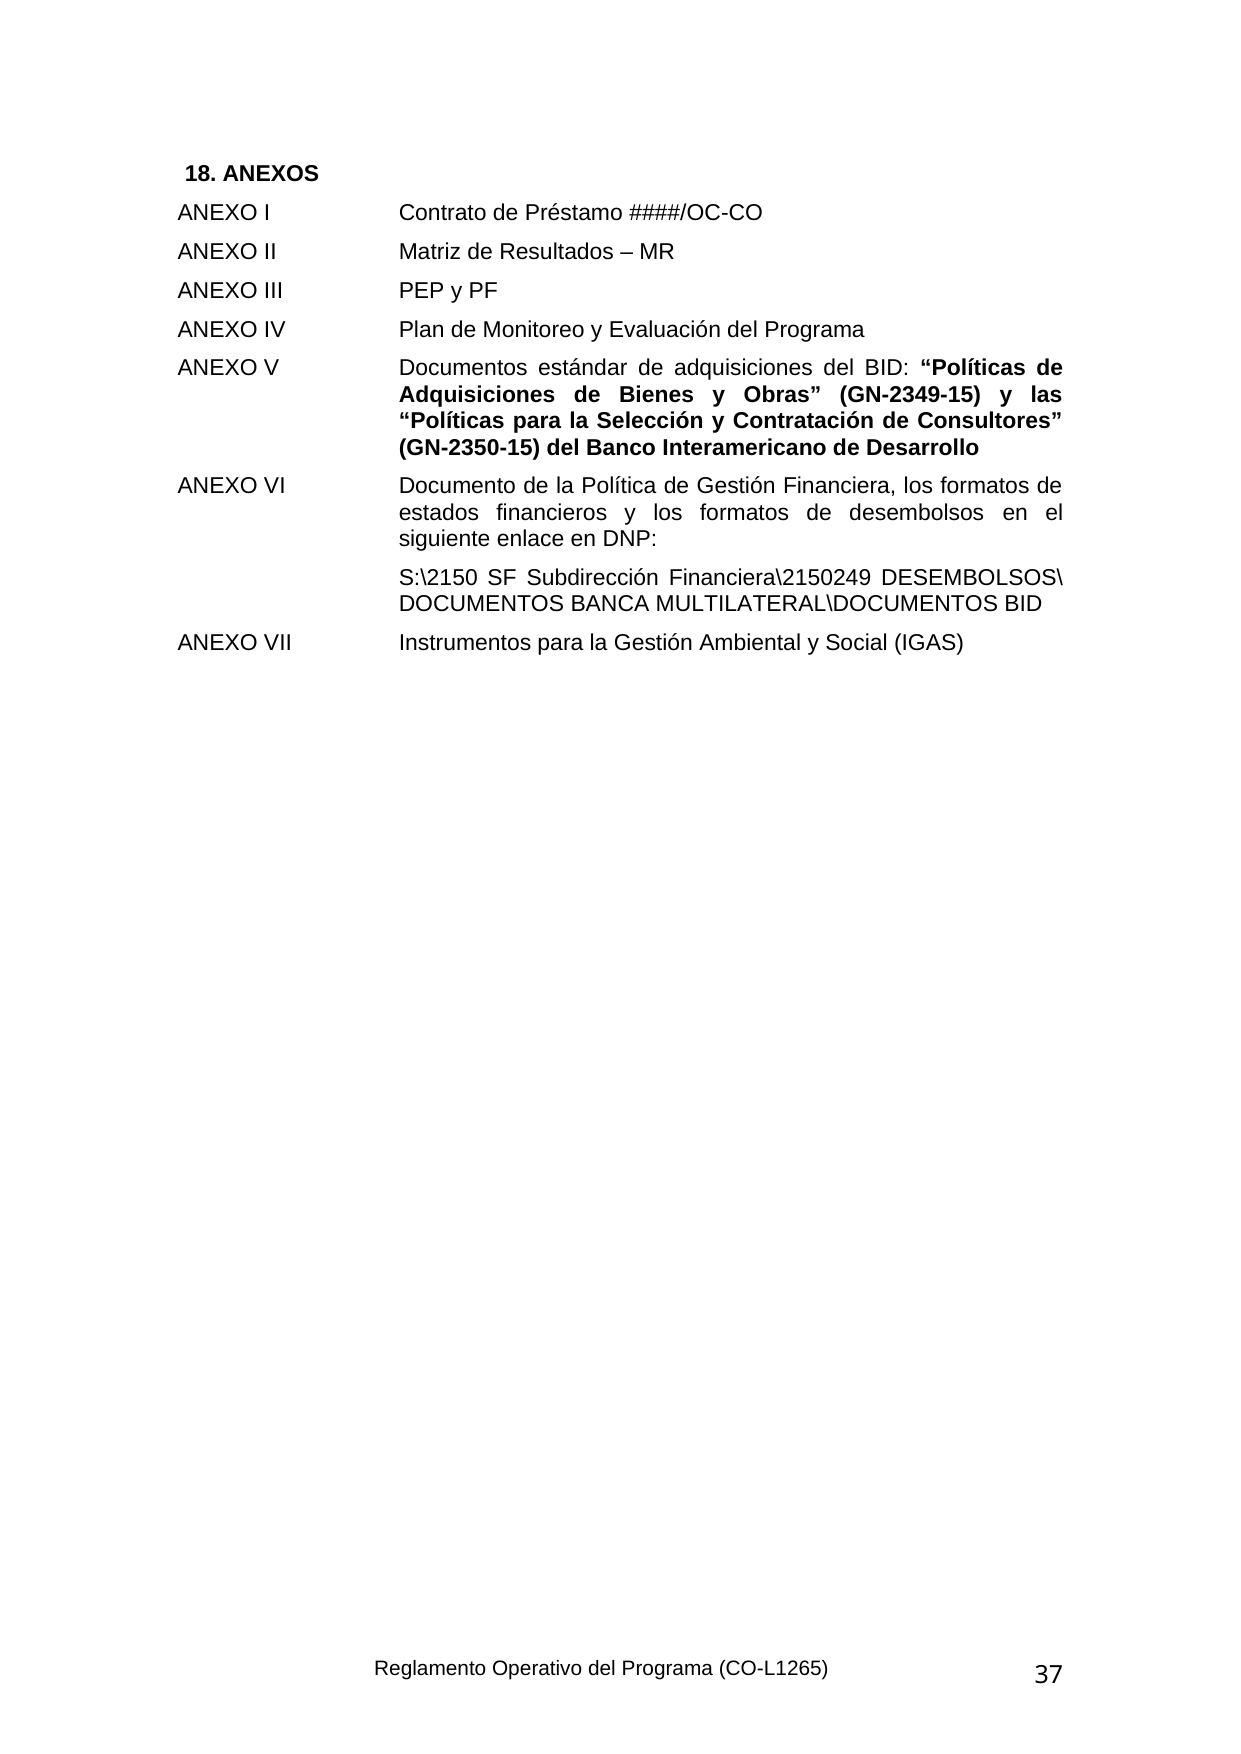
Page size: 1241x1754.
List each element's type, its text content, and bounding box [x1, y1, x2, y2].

text ANEXO III PEP y PF [177, 277, 1063, 303]
text ANEXO IV Plan de Monitoreo y Evaluación del Programa [177, 316, 1063, 342]
text ANEXO I Contrato de Préstamo ####/OC-CO [177, 199, 1063, 225]
text ANEXO VI Documento de la Política de Gestión Financiera, los formatos de estados financieros y los formatos de desembolsos en el siguiente enlace en DNP: [177, 472, 1063, 551]
text ANEXO VII Instrumentos para la Gestión Ambiental y Social (IGAS) [177, 629, 1063, 655]
text S:\2150 SF Subdirección Financiera\2150249 DESEMBOLSOS\DOCUMENTOS BANCA MULTILATERAL\DOCUMENTOS BID [398, 564, 1063, 617]
text ANEXO II Matriz de Resultados – MR [177, 238, 1063, 264]
subtitle ANEXOS [184, 160, 1063, 186]
text ANEXO V Documentos estándar de adquisiciones del BID: “Políticas de Adquisiciones de Bienes y Obras” (GN-2349-15) y las “Políticas para la Selección y Contratación de Consultores” (GN-2350-15) del Banco Interamericano de Desarrollo [177, 354, 1063, 460]
